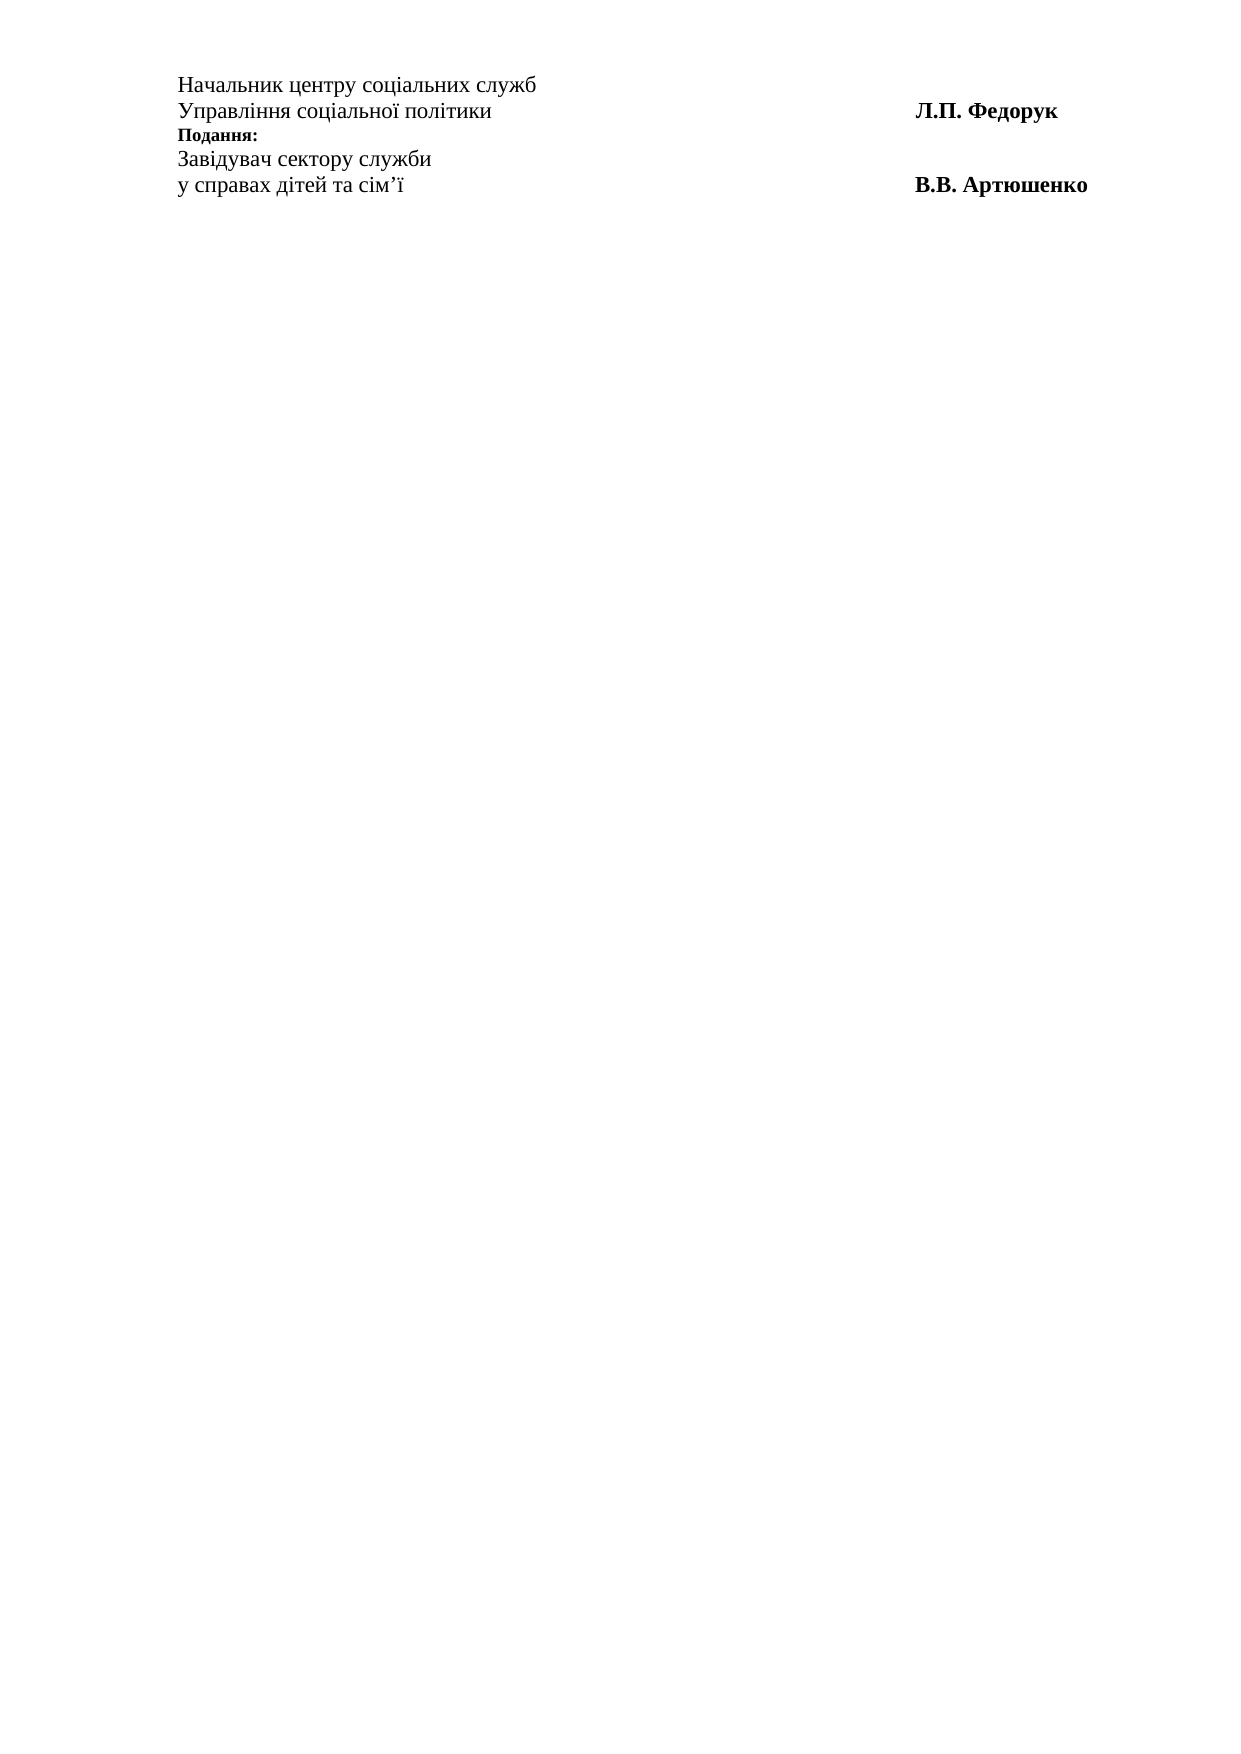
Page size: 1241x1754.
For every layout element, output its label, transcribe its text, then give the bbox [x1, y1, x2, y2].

text Управління соціальної політики Л.П. Федорук [177, 97, 1181, 123]
text у справах дітей та сім’ї В.В. Артюшенко [177, 171, 1181, 198]
text Подання: [177, 123, 1181, 145]
text Завідувач сектору служби [177, 145, 1181, 171]
text Начальник центру соціальних служб [177, 71, 1181, 97]
